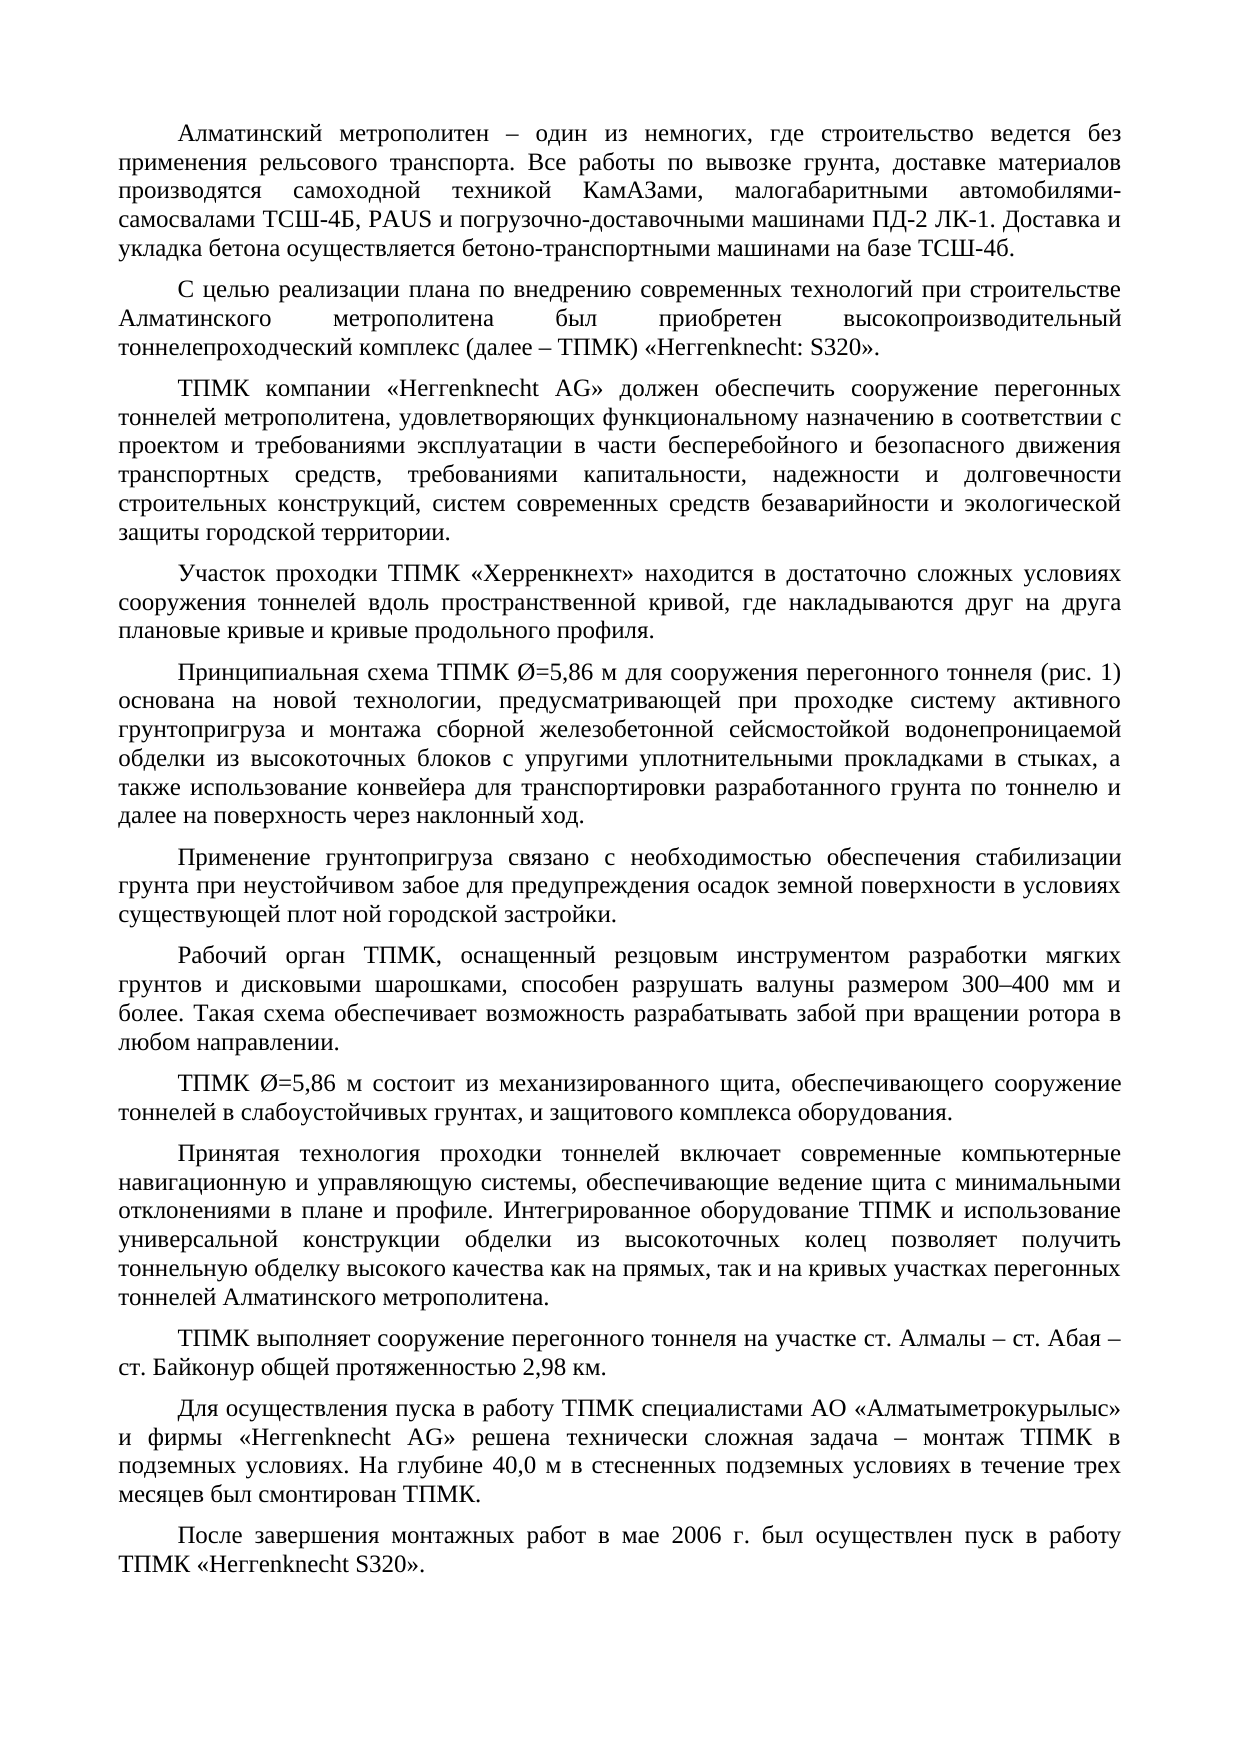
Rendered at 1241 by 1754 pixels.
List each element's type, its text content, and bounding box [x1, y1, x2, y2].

text ТПМК Ø=5,86 м состоит из механизированного щита, обеспечивающего сооружение тоннелей в слабоустойчивых грунтах, и защитового комплекса оборудования. [118, 1068, 1122, 1126]
text Принятая технология проходки тоннелей включает современные компьютерные навигационную и управляющую системы, обеспечивающие ведение щита с минимальными отклонениями в плане и профиле. Интегрированное оборудование ТПМК и использование универсальной конструкции обделки из высокоточных колец позволяет получить тоннельную обделку высокого качества как на прямых, так и на кривых участках перегонных тоннелей Алматинского метрополитена. [118, 1138, 1122, 1311]
text С целью реализации плана по внедрению современных технологий при строительстве Алматинского метрополитена был приобретен высокопроизводительный тоннелепроходческий комплекс (далее – ТПМК) «Неггеnknecht: S320». [118, 274, 1122, 361]
text Участок проходки ТПМК «Херренкнехт» находится в достаточно сложных условиях сооружения тоннелей вдоль пространственной кривой, где накладываются друг на друга плановые кривые и кривые продольного профиля. [118, 558, 1122, 644]
text ТПМК компании «Неггеnknecht AG» должен обеспечить сооружение перегонных тоннелей метрополитена, удовлетворяющих функциональному назначению в соответствии с проектом и требованиями эксплуатации в части бесперебойного и безопасного движения транспортных средств, требованиями капитальности, надежности и долговечности строительных конструкций, систем современных средств безаварийности и экологической защиты городской территории. [118, 373, 1122, 546]
text Алматинский метрополитен – один из немногих, где строительство ведется без применения рельсового транспорта. Все работы по вывозке грунта, доставке материалов производятся самоходной техникой КамАЗами, малогабаритными автомобилями-самосвалами ТСШ-4Б, РАUS и погрузочно-доставочными машинами ПД-2 ЛК-1. Доставка и укладка бетона осуществляется бетоно-транспортными машинами на базе ТСШ-4б. [118, 118, 1122, 262]
text Рабочий орган ТПМК, оснащенный резцовым инструментом разработки мягких грунтов и дисковыми шарошками, способен разрушать валуны размером 300–400 мм и более. Такая схема обеспечивает возможность разрабатывать забой при вращении ротора в любом направлении. [118, 941, 1122, 1056]
text После завершения монтажных работ в мае 2006 г. был осуществлен пуск в работу ТПМК «Неггеnknecht S320». [118, 1521, 1122, 1578]
text Принципиальная схема ТПМК Ø=5,86 м для сооружения перегонного тоннеля (рис. 1) основана на новой технологии, предусматривающей при проходке систему активного грунтопригруза и монтажа сборной железобетонной сейсмостойкой водонепроницаемой обделки из высокоточных блоков с упругими уплотнительными прокладками в стыках, а также использование конвейера для транспортировки разработанного грунта по тоннелю и далее на поверхность через наклонный ход. [118, 657, 1122, 829]
text Для осуществления пуска в работу ТПМК специалистами АО «Алматыметрокурылыс» и фирмы «Неггеnknecht AG» решена технически сложная задача – монтаж ТПМК в подземных условиях. На глубине 40,0 м в стесненных подземных условиях в течение трех месяцев был смонтирован ТПМК. [118, 1393, 1122, 1508]
text ТПМК выполняет сооружение перегонного тоннеля на участке ст. Алмалы – ст. Абая – ст. Байконур общей протяженностью 2,98 км. [118, 1323, 1122, 1381]
text Применение грунтопригруза связано с необходимостью обеспечения стабилизации грунта при неустойчивом забое для предупреждения осадок земной поверхности в условиях существующей плот ной городской застройки. [118, 842, 1122, 928]
